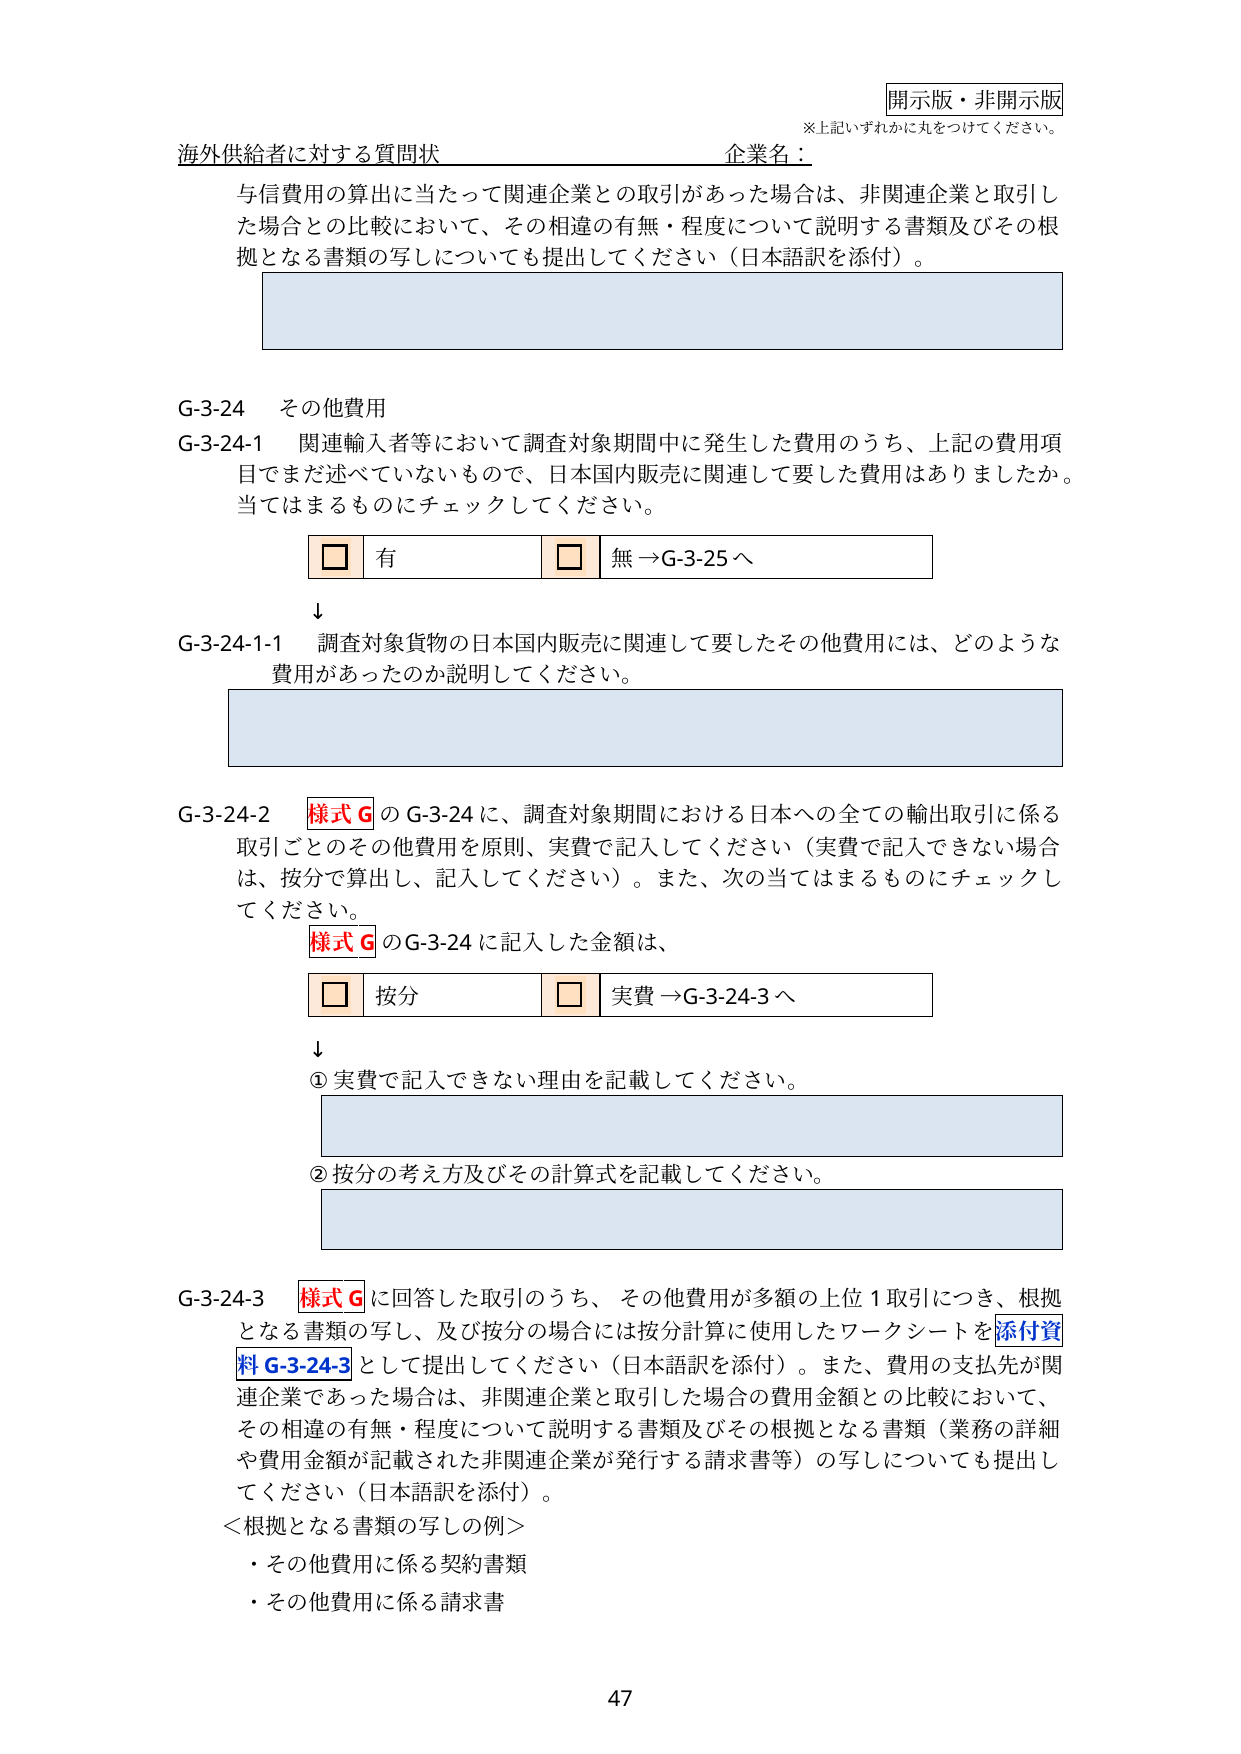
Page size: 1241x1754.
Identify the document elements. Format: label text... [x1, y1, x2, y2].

text ①実費で記入できない理由を記載してください。 [308, 1064, 1063, 1095]
table_header [322, 1190, 1062, 1249]
table_header 按分 [364, 974, 541, 1016]
table_header 無 →G-3-25へ [601, 536, 932, 578]
text ↓ [308, 1034, 1063, 1064]
table_header 有 [364, 536, 541, 578]
subtitle 様式GのG-3-24に、調査対象期間における日本への全ての輸出取引に係る取引ごとのその他費用を原則、実費で記入してください（実費で記入できない場合は、按分で算出し、記入してください）。また、次の当てはまるものにチェックしてください。 [177, 797, 1063, 924]
table_header [309, 974, 363, 1016]
text ・その他費用に係る契約書類 [221, 1544, 1063, 1582]
text 様式GのG-3-24 に記入した金額は、 [310, 926, 375, 957]
table_header [309, 536, 363, 578]
text ↓ [308, 596, 1063, 626]
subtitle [177, 178, 1063, 272]
subtitle 様式Gに回答した取引のうち、 その他費用が多額の上位1取引につき、根拠となる書類の写し、及び按分の場合には按分計算に使用したワークシートを添付資料G-3-24-3として提出してください（日本語訳を添付）。また、費用の支払先が関連企業であった場合は、非関連企業と取引した場合の費用金額との比較において、その相違の有無・程度について説明する書類及びその根拠となる書類（業務の詳細や費用金額が記載された非関連企業が発行する請求書等）の写しについても提出してください（日本語訳を添付）。 [177, 1280, 1063, 1506]
table_header 実費 →G-3-24-3へ [601, 974, 932, 1016]
table_header [229, 690, 1062, 766]
text 様式GのG-3-24 に記入した金額は、 [376, 924, 1063, 958]
table_header [542, 536, 599, 578]
table_header [542, 974, 599, 1016]
subtitle 調査対象貨物の日本国内販売に関連して要したその他費用には、どのような費用があったのか説明してください。 [177, 626, 1063, 689]
subtitle その他費用 [177, 388, 1063, 426]
table_header [322, 1096, 1062, 1156]
subtitle 関連輸入者等において調査対象期間中に発生した費用のうち、上記の費用項目でまだ述べていないもので、日本国内販売に関連して要した費用はありましたか。当てはまるものにチェックしてください。 [177, 426, 1063, 520]
table_header [263, 273, 1062, 349]
text ②按分の考え方及びその計算式を記載してください。 [308, 1157, 1063, 1188]
text ＜根拠となる書類の写しの例＞ [199, 1506, 1063, 1544]
text ・その他費用に係る請求書 [221, 1582, 1063, 1620]
